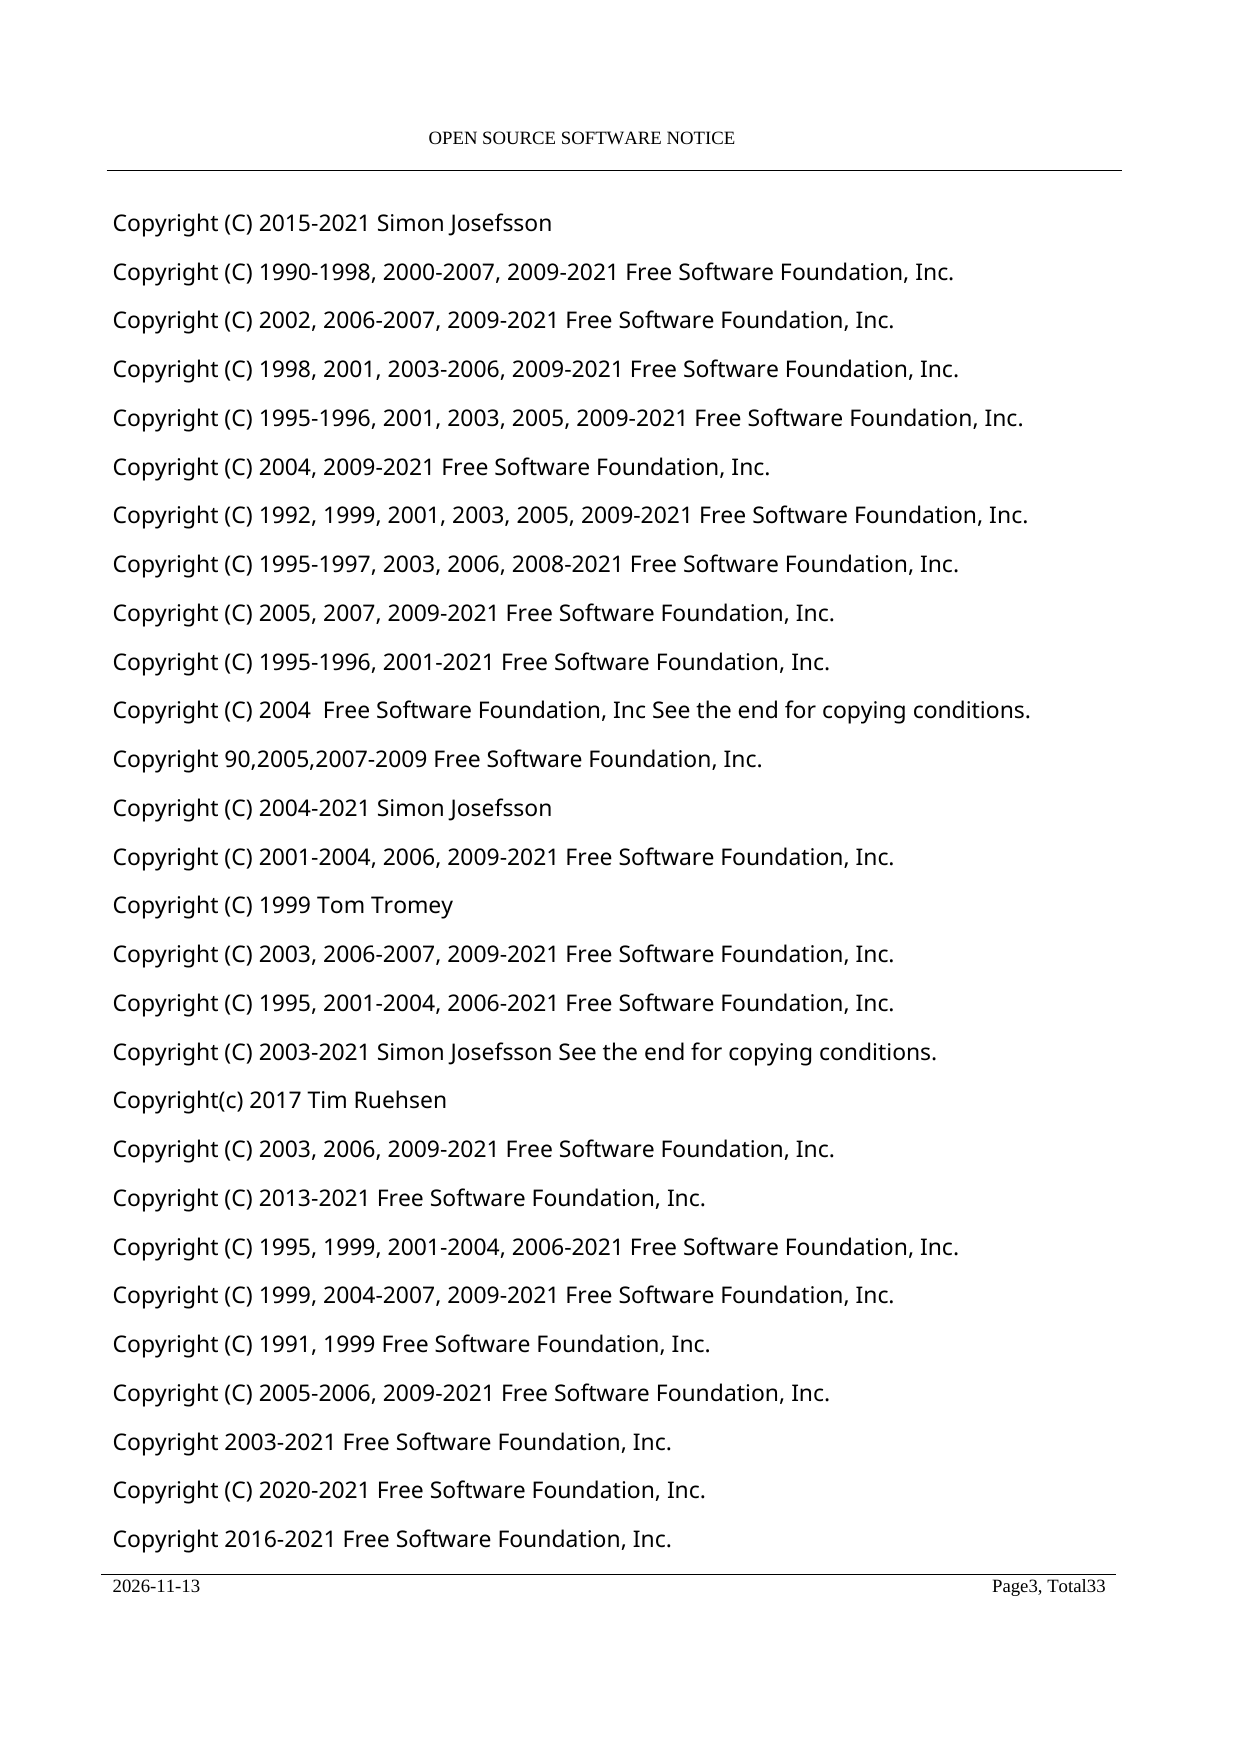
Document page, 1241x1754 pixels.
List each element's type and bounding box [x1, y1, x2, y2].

text [112, 206, 1128, 1555]
